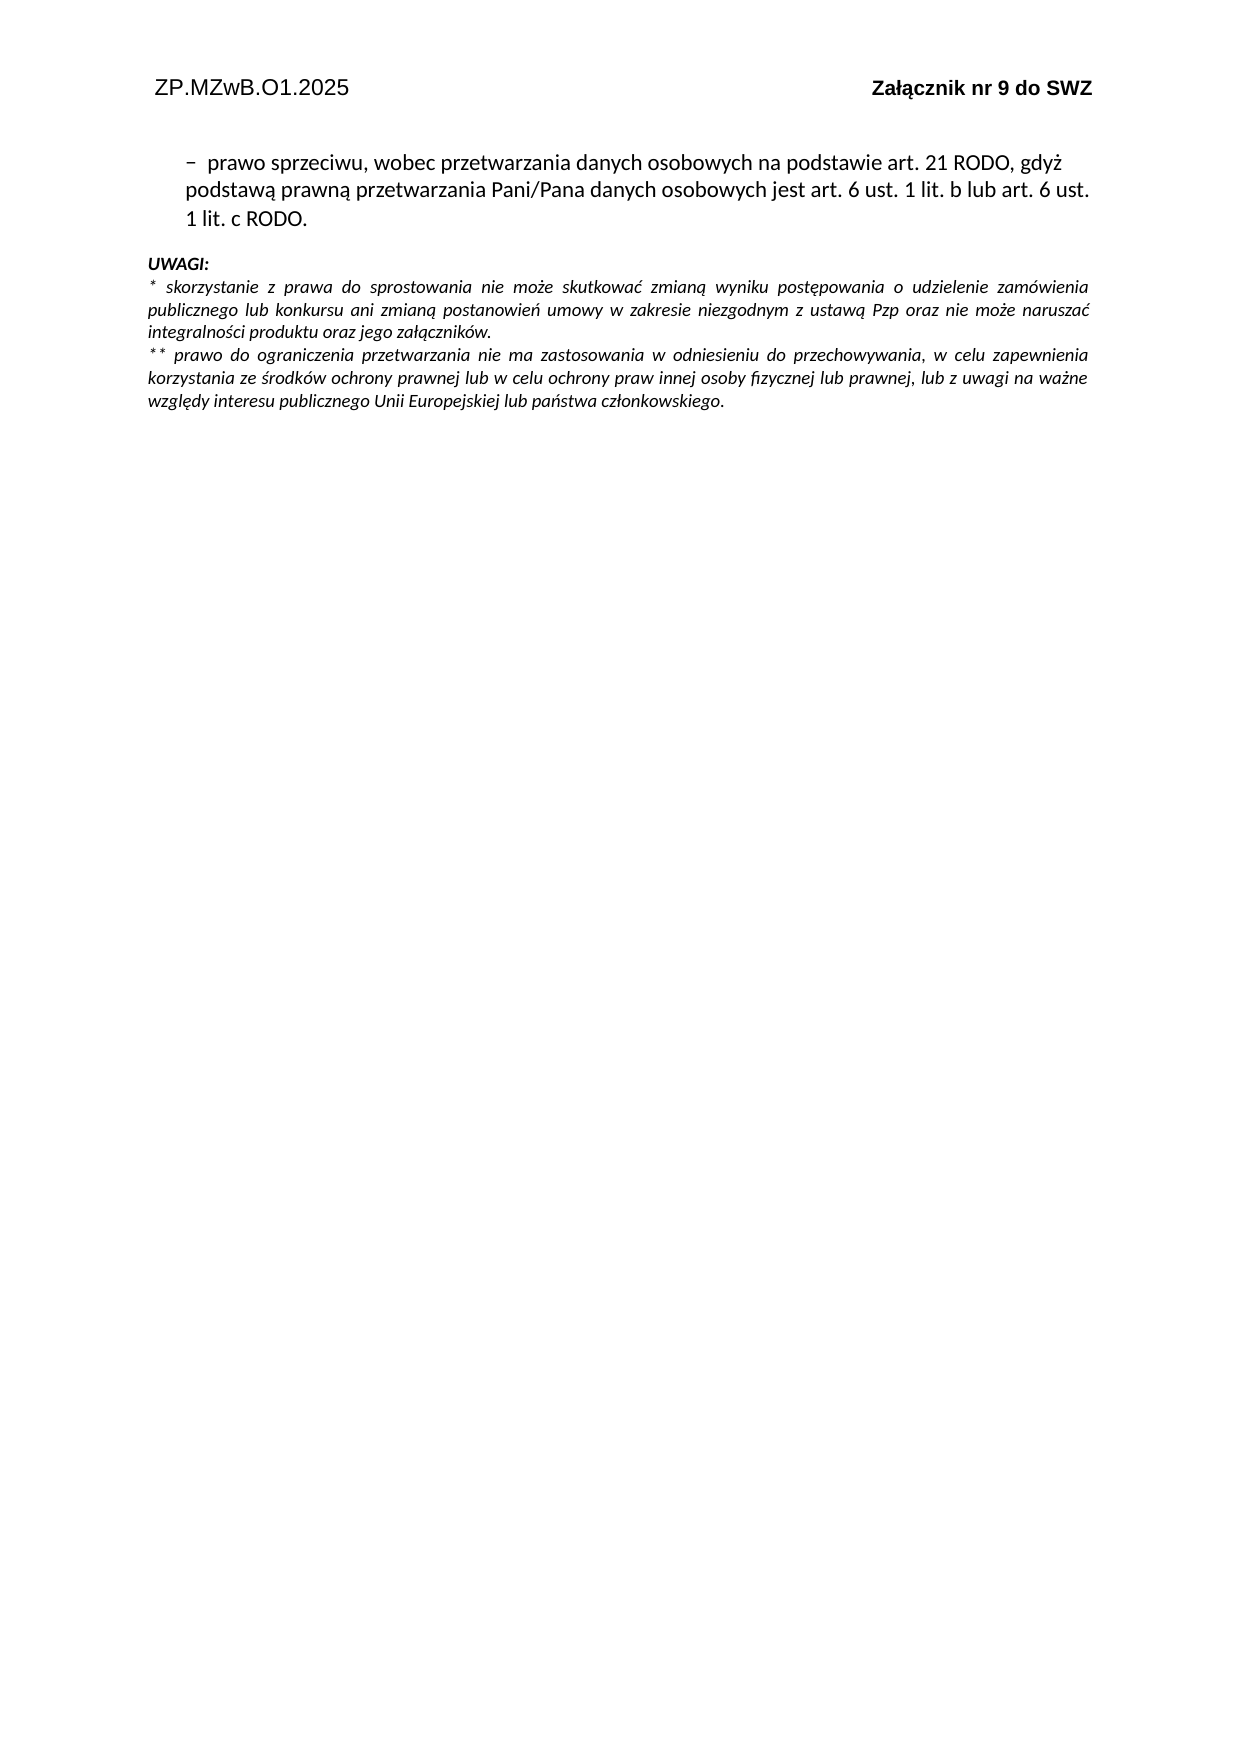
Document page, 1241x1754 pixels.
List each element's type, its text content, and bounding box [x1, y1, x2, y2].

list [148, 148, 1093, 232]
text ** prawo do ograniczenia przetwarzania nie ma zastosowania w odniesieniu do przechowywania, w celu zapewnienia korzystania ze środków ochrony prawnej lub w celu ochrony praw innej osoby fizycznej lub prawnej, lub z uwagi na ważne względy interesu publicznego Unii Europejskiej lub państwa członkowskiego. [148, 344, 1093, 412]
text UWAGI: [148, 252, 1093, 275]
text * skorzystanie z prawa do sprostowania nie może skutkować zmianą wyniku postępowania o udzielenie zamówienia publicznego lub konkursu ani zmianą postanowień umowy w zakresie niezgodnym z ustawą Pzp oraz nie może naruszać integralności produktu oraz jego załączników. [148, 275, 1093, 344]
